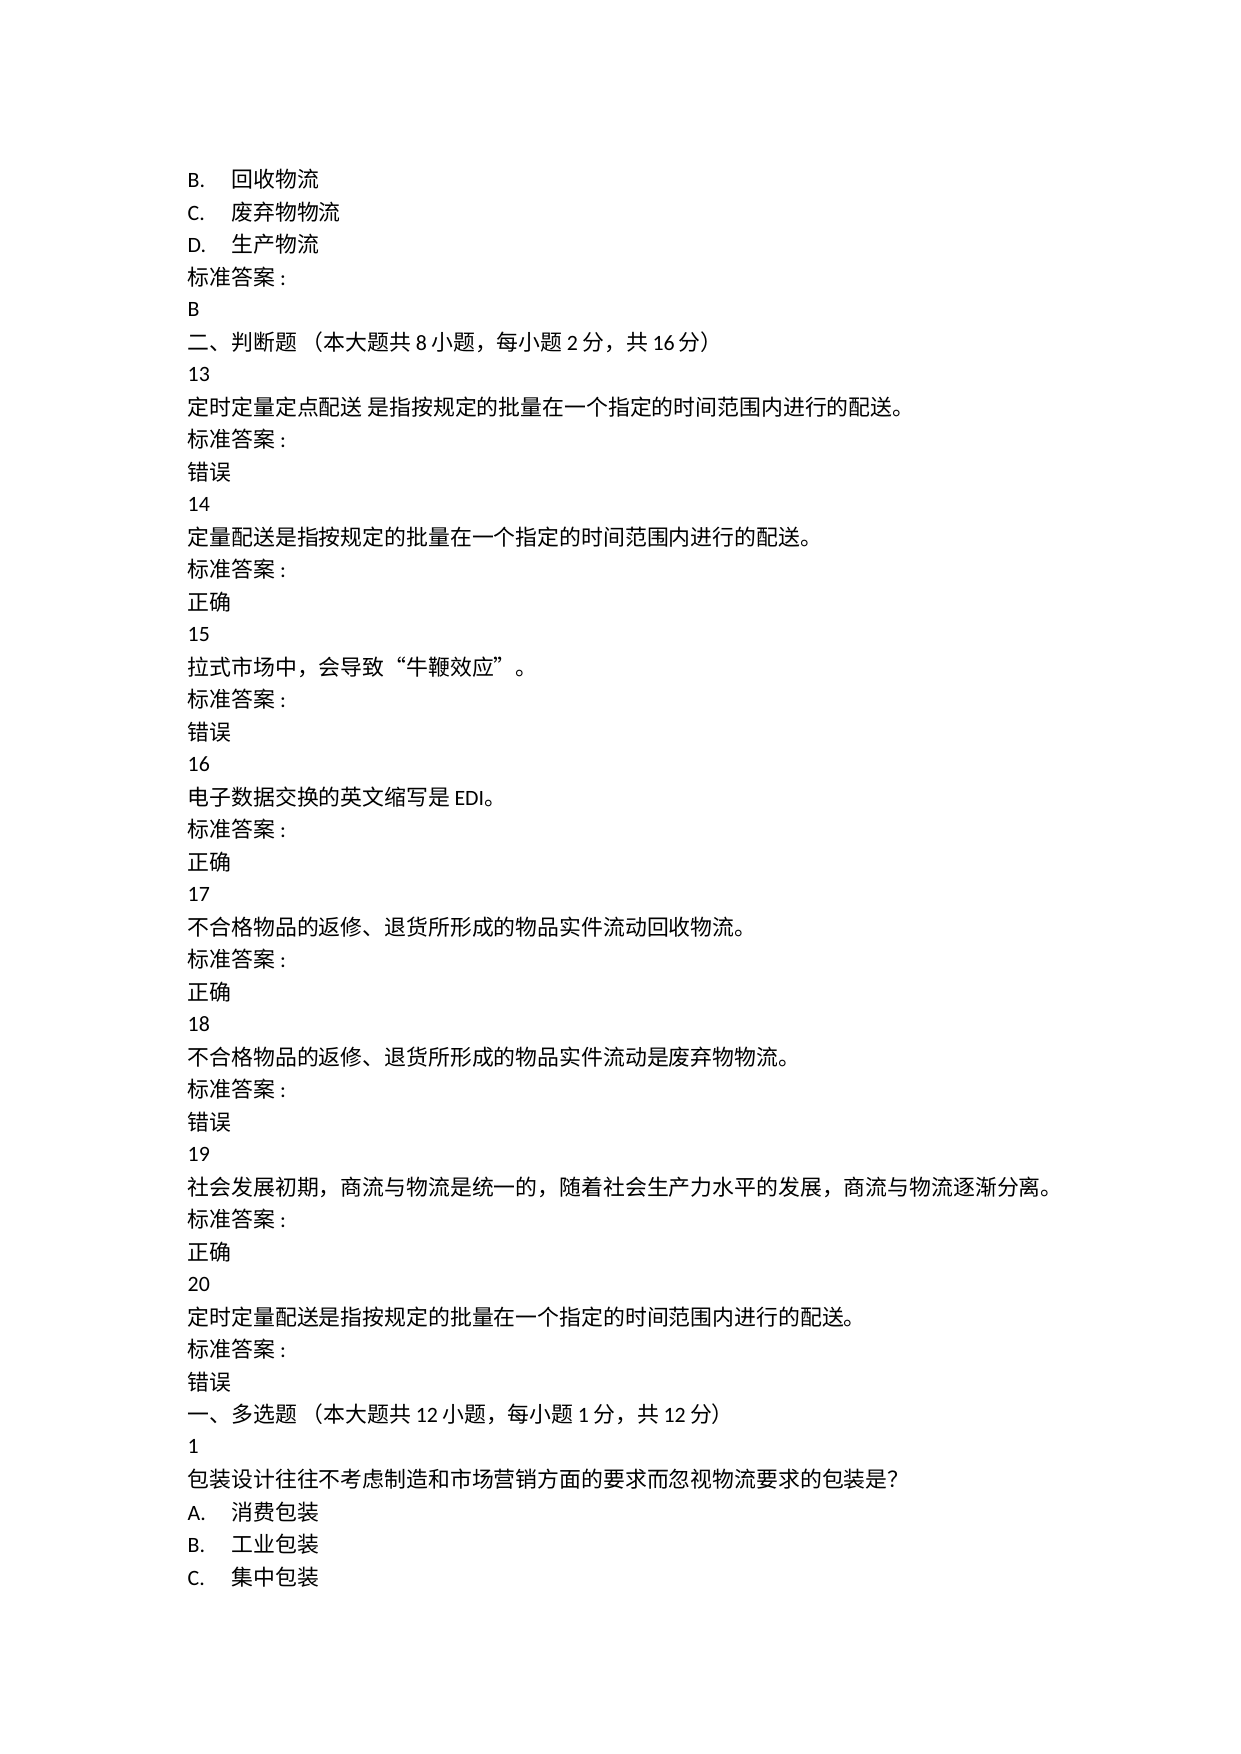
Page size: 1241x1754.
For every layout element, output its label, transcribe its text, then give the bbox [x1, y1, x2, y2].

text 一、多选题 （本大题共12小题，每小题1分，共12分） [187, 1397, 1053, 1429]
text 18 [187, 1007, 1053, 1039]
text 定时定量定点配送 是指按规定的批量在一个指定的时间范围内进行的配送。 [187, 389, 1053, 422]
text 正确 [187, 1234, 1053, 1267]
text 标准答案 : [187, 942, 1053, 974]
text 标准答案 : [187, 422, 1053, 454]
text 错误 [187, 1364, 1053, 1397]
text 标准答案 : [187, 1202, 1053, 1234]
text 13 [187, 357, 1053, 389]
text 17 [187, 877, 1053, 909]
text C. 废弃物物流 [187, 194, 1053, 227]
text C. 集中包装 [187, 1559, 1053, 1592]
text 14 [187, 487, 1053, 519]
text 19 [187, 1137, 1053, 1169]
text 标准答案 : [187, 812, 1053, 844]
text 拉式市场中，会导致“牛鞭效应”。 [187, 649, 1053, 682]
text B. 回收物流 [187, 162, 1053, 194]
text 正确 [187, 844, 1053, 877]
text 16 [187, 747, 1053, 779]
text 不合格物品的返修、退货所形成的物品实件流动是废弃物物流。 [187, 1039, 1053, 1072]
text 1 [187, 1429, 1053, 1462]
text 包装设计往往不考虑制造和市场营销方面的要求而忽视物流要求的包装是？ [187, 1462, 1053, 1494]
text 标准答案 : [187, 552, 1053, 584]
text 标准答案 : [187, 259, 1053, 292]
text 15 [187, 617, 1053, 649]
text 20 [187, 1267, 1053, 1299]
text 电子数据交换的英文缩写是EDI。 [187, 779, 1053, 812]
text 正确 [187, 584, 1053, 617]
text D. 生产物流 [187, 227, 1053, 259]
text 错误 [187, 1104, 1053, 1137]
text 错误 [187, 454, 1053, 487]
text A. 消费包装 [187, 1494, 1053, 1527]
text 标准答案 : [187, 1332, 1053, 1364]
text B. 工业包装 [187, 1527, 1053, 1559]
text B [187, 292, 1053, 324]
text 标准答案 : [187, 682, 1053, 714]
text 定时定量配送是指按规定的批量在一个指定的时间范围内进行的配送。 [187, 1299, 1053, 1332]
text 正确 [187, 974, 1053, 1007]
text 定量配送是指按规定的批量在一个指定的时间范围内进行的配送。 [187, 519, 1053, 552]
text 二、判断题 （本大题共8小题，每小题2分，共16分） [187, 324, 1053, 357]
text 错误 [187, 714, 1053, 747]
text 不合格物品的返修、退货所形成的物品实件流动回收物流。 [187, 909, 1053, 942]
text 社会发展初期，商流与物流是统一的，随着社会生产力水平的发展，商流与物流逐渐分离。 [187, 1169, 1053, 1202]
text 标准答案 : [187, 1072, 1053, 1104]
